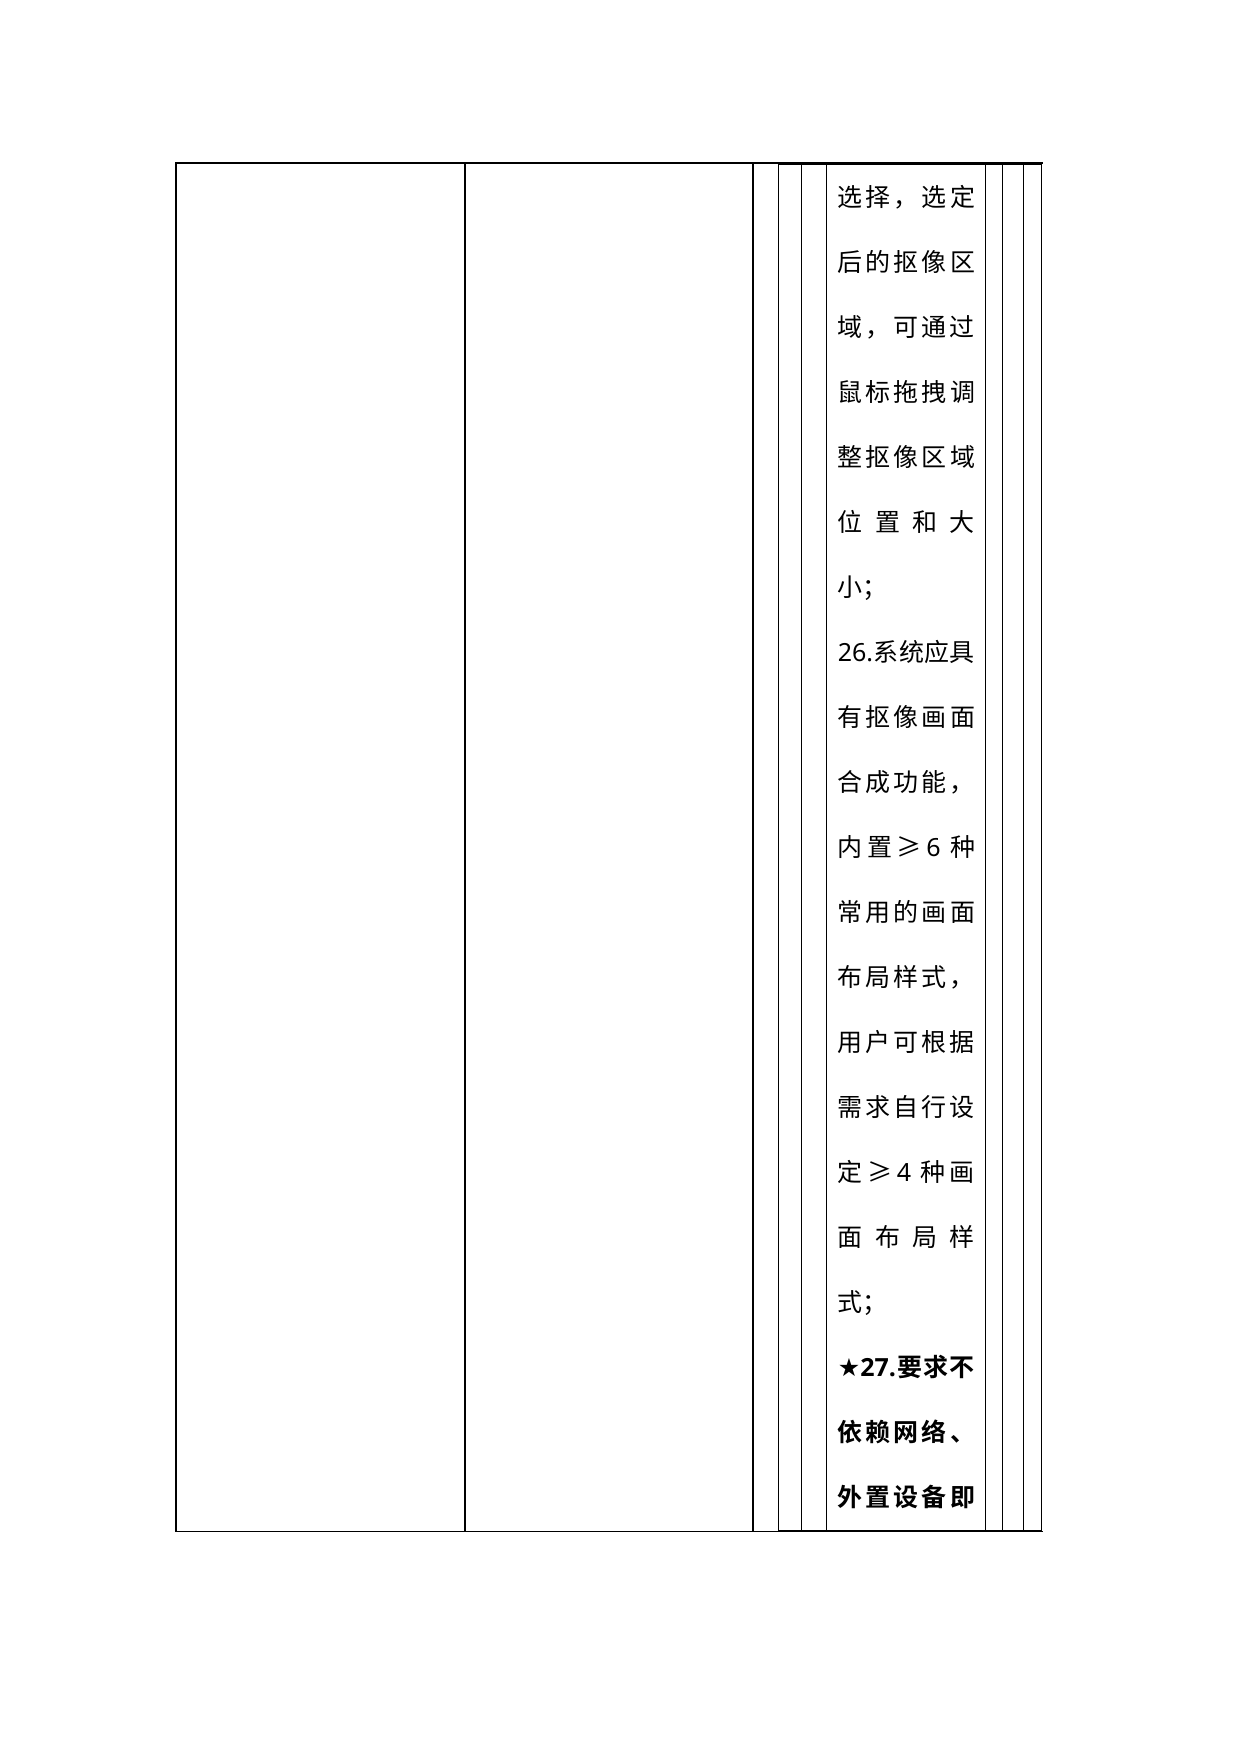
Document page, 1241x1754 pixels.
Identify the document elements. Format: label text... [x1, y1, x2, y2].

table_cell [754, 164, 778, 1531]
table_cell [1024, 165, 1041, 1530]
table_cell 1 [177, 164, 464, 1531]
table_cell [827, 165, 985, 1530]
table_cell [986, 165, 1002, 1530]
table_cell [802, 165, 826, 1530]
table_cell [779, 165, 801, 1530]
table_cell [466, 164, 752, 1531]
table_cell [1003, 165, 1023, 1530]
